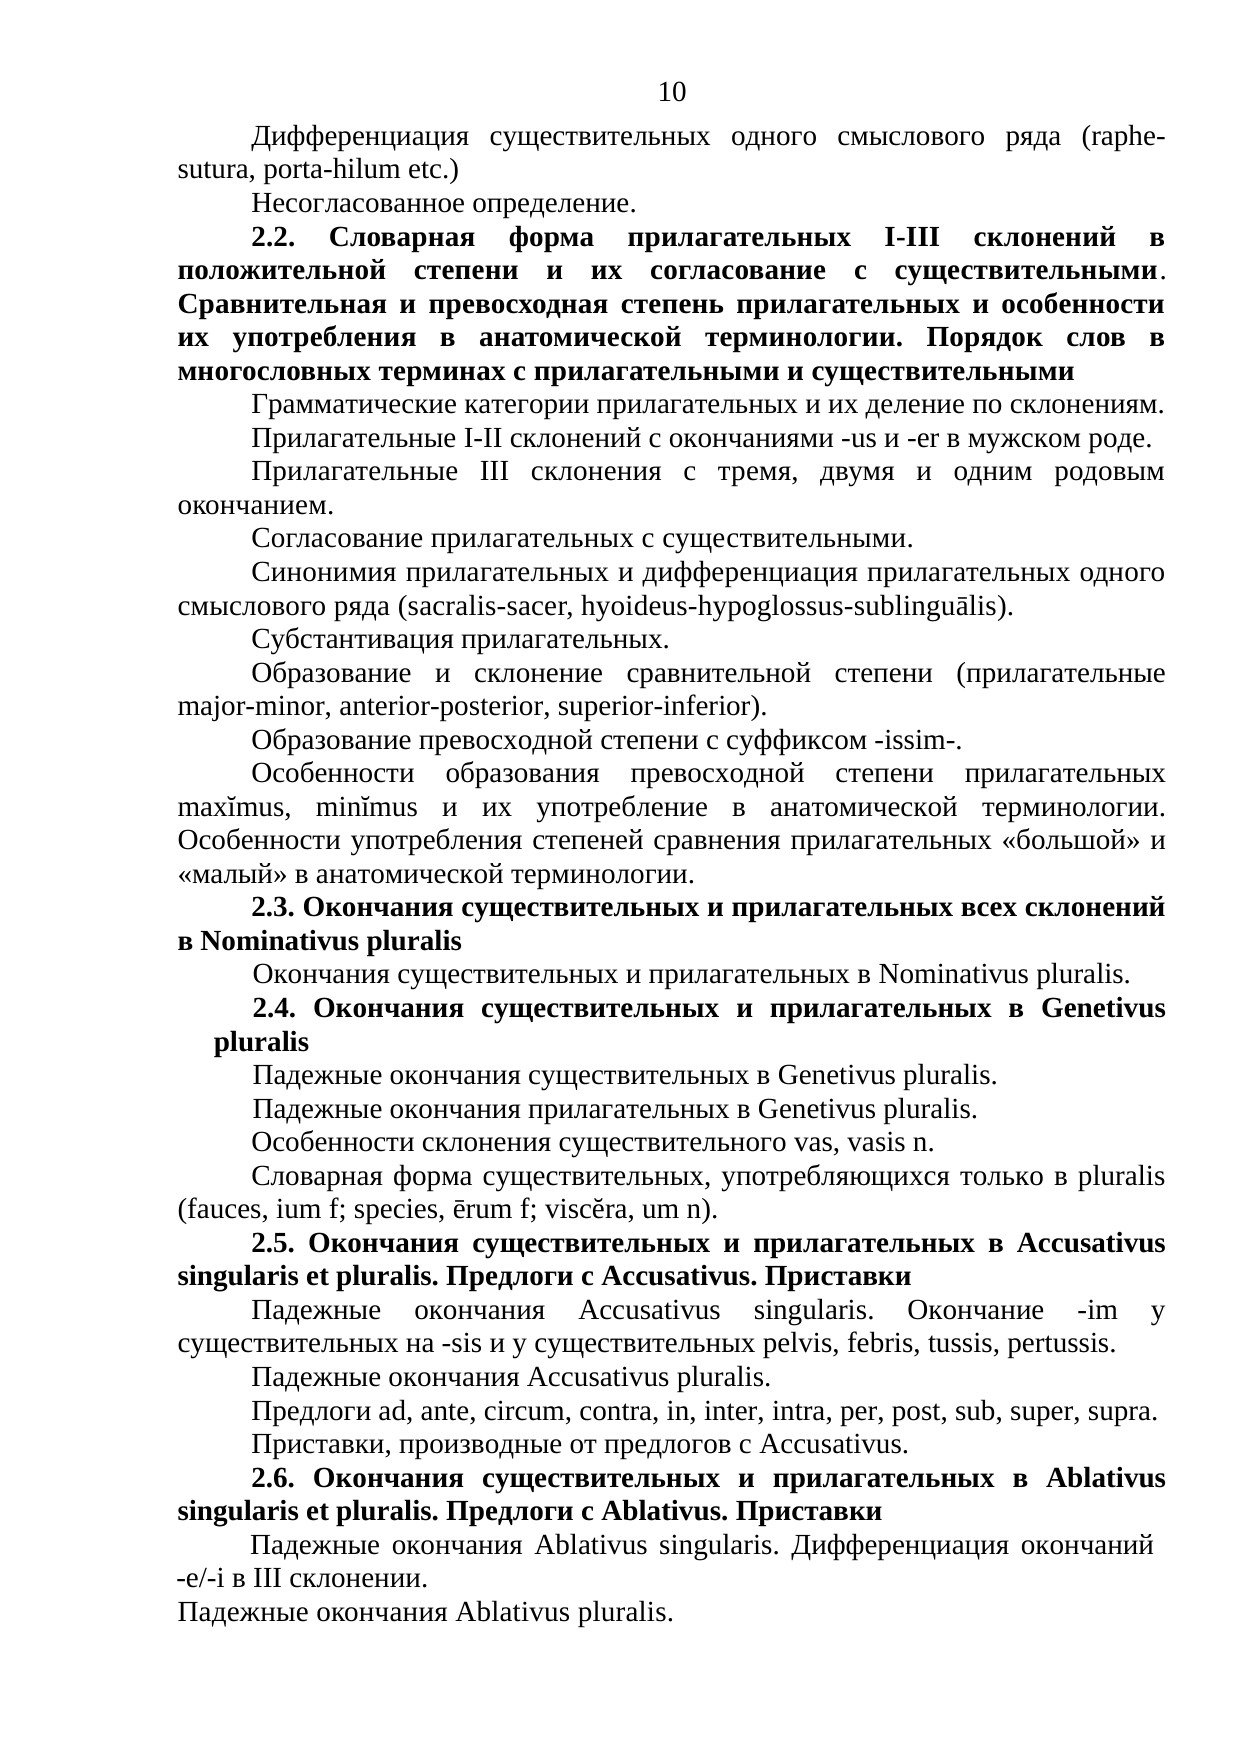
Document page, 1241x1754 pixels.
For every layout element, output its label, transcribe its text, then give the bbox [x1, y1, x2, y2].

text Несогласованное определение. [177, 185, 1167, 219]
text Падежные окончания существительных в Genetivus pluralis. [213, 1057, 1167, 1091]
text Падежные окончания прилагательных в Genetivus pluralis. [213, 1091, 1167, 1124]
text Окончания существительных и прилагательных в Nominativus pluralis. [213, 957, 1167, 990]
text Образование и склонение сравнительной степени (прилагательные major-minor, anterior-posterior, superior-inferior). [177, 655, 1167, 722]
text 2.5. Окончания существительных и прилагательных в Accusativus singularis et pluralis. Предлоги с Accusativus. Приставки [177, 1225, 1167, 1292]
text Синонимия прилагательных и дифференциация прилагательных одного смыслового ряда (sacralis-sacer, hyoideus-hypoglossus-sublinguālis). [177, 554, 1167, 621]
text Cубстантивация прилагательных. [177, 621, 1167, 655]
text Особенности склонения существительного vas, vasis n. [177, 1124, 1167, 1158]
text Прилагательные III склонения с тремя, двумя и одним родовым окончанием. [177, 453, 1167, 521]
text Дифференциация существительных одного смыслового ряда (raphe-sutura, porta-hilum etc.) [177, 118, 1167, 185]
text Падежные окончания Ablativus singularis. Дифференциация окончаний -e/-i в III склонении. [176, 1527, 1167, 1594]
text Падежные окончания Accusativus singularis. Окончание -im у существительных на -sis и у существительных pelvis, febris, tussis, pertussis. [177, 1292, 1167, 1359]
text Cловарная форма существительных, употребляющихся только в pluralis (fauces, ium f; species, ērum f; viscĕra, um n). [177, 1158, 1167, 1225]
text 2.3. Окончания существительных и прилагательных всех склонений в Nominativus pluralis [177, 889, 1167, 957]
text Особенности образования превосходной степени прилагательных maxĭmus, minĭmus и их употребление в анатомической терминологии. Особенности употребления степеней сравнения прилагательных «большой» и «малый» в анатомической терминологии. [177, 755, 1167, 889]
text Согласование прилагательных с существительными. [177, 521, 1167, 554]
text Грамматические категории прилагательных и их деление по склонениям. [177, 386, 1167, 420]
text Образование превосходной степени с суффиксом -issim-. [177, 722, 1167, 755]
text Падежные окончания Accusativus pluralis. [177, 1359, 1167, 1393]
text Приставки, производные от предлогов с Accusativus. [177, 1426, 1167, 1460]
text Прилагательные I-II cклонений с окончаниями -us и -er в мужском роде. [177, 420, 1167, 453]
text Падежные окончания Ablativus pluralis. [177, 1594, 1167, 1627]
text 2.6. Окончания существительных и прилагательных в Ablativus singularis et pluralis. Предлоги с Ablativus. Приставки [177, 1460, 1167, 1527]
text 2.2. Словарная форма прилагательных I-III склонений в положительной степени и их согласование с существительными. Сравнительная и превосходная степень прилагательных и особенности их употребления в анатомической терминологии. Порядок слов в многословных терминах с прилагательными и существительными [177, 219, 1167, 386]
text 2.4. Окончания существительных и прилагательных в Genetivus pluralis [213, 990, 1167, 1057]
text Предлоги ad, ante, circum, contra, in, inter, intra, per, post, sub, super, supra. [177, 1393, 1167, 1426]
